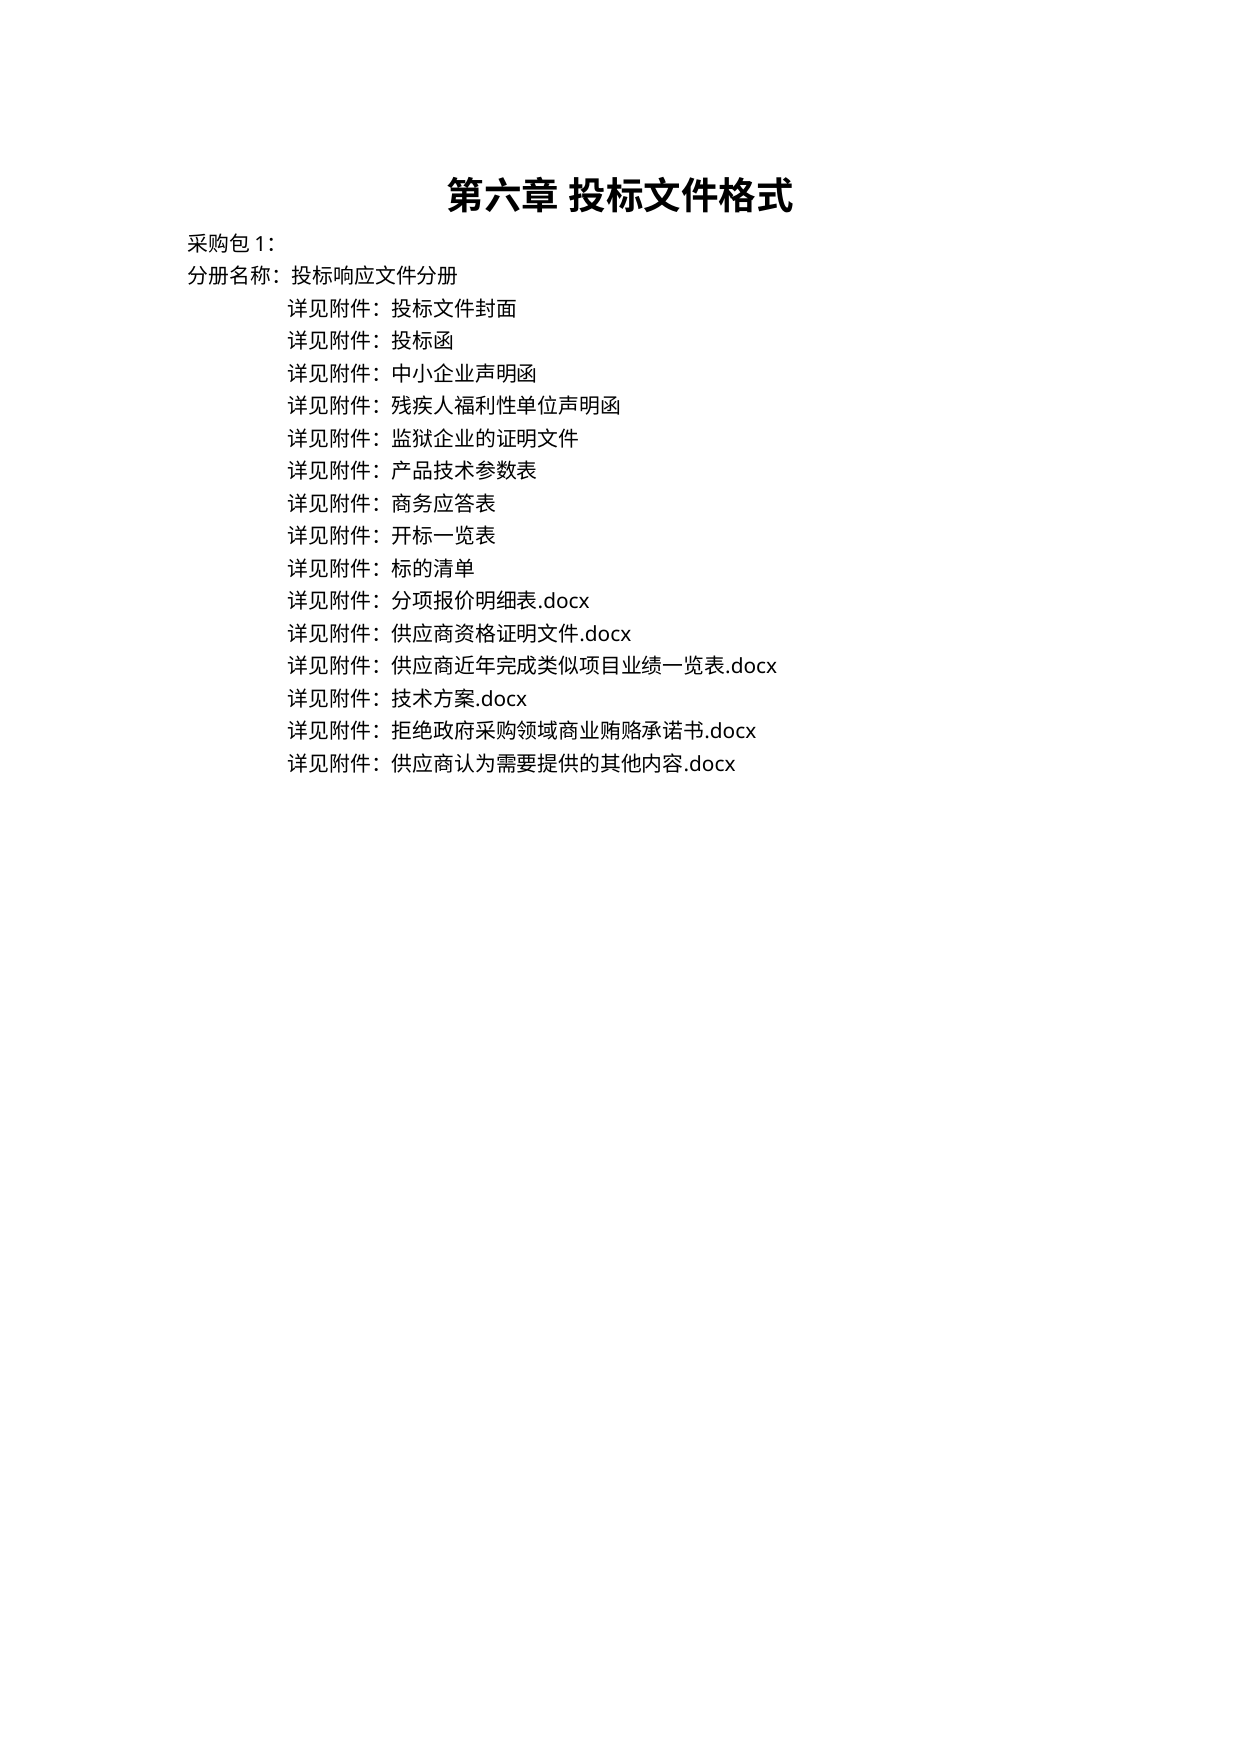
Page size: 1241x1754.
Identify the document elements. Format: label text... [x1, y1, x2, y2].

text 详见附件：技术方案.docx [187, 682, 1053, 714]
text 第六章 投标文件格式 [187, 162, 1053, 227]
text 详见附件：分项报价明细表.docx [187, 584, 1053, 617]
text 分册名称：投标响应文件分册 [187, 259, 1053, 292]
text 详见附件：投标函 [187, 324, 1053, 357]
text 采购包1： [187, 227, 1053, 259]
text 详见附件：投标文件封面 [187, 292, 1053, 324]
text 详见附件：供应商认为需要提供的其他内容.docx [187, 747, 1053, 779]
text 详见附件：供应商资格证明文件.docx [187, 617, 1053, 649]
text 详见附件：商务应答表 [187, 487, 1053, 519]
text 详见附件：标的清单 [187, 552, 1053, 584]
text 详见附件：残疾人福利性单位声明函 [187, 389, 1053, 422]
text 详见附件：中小企业声明函 [187, 357, 1053, 389]
text 详见附件：拒绝政府采购领域商业贿赂承诺书.docx [187, 714, 1053, 747]
text 详见附件：产品技术参数表 [187, 454, 1053, 487]
text 详见附件：供应商近年完成类似项目业绩一览表.docx [187, 649, 1053, 682]
text 详见附件：开标一览表 [187, 519, 1053, 552]
text 详见附件：监狱企业的证明文件 [187, 422, 1053, 454]
